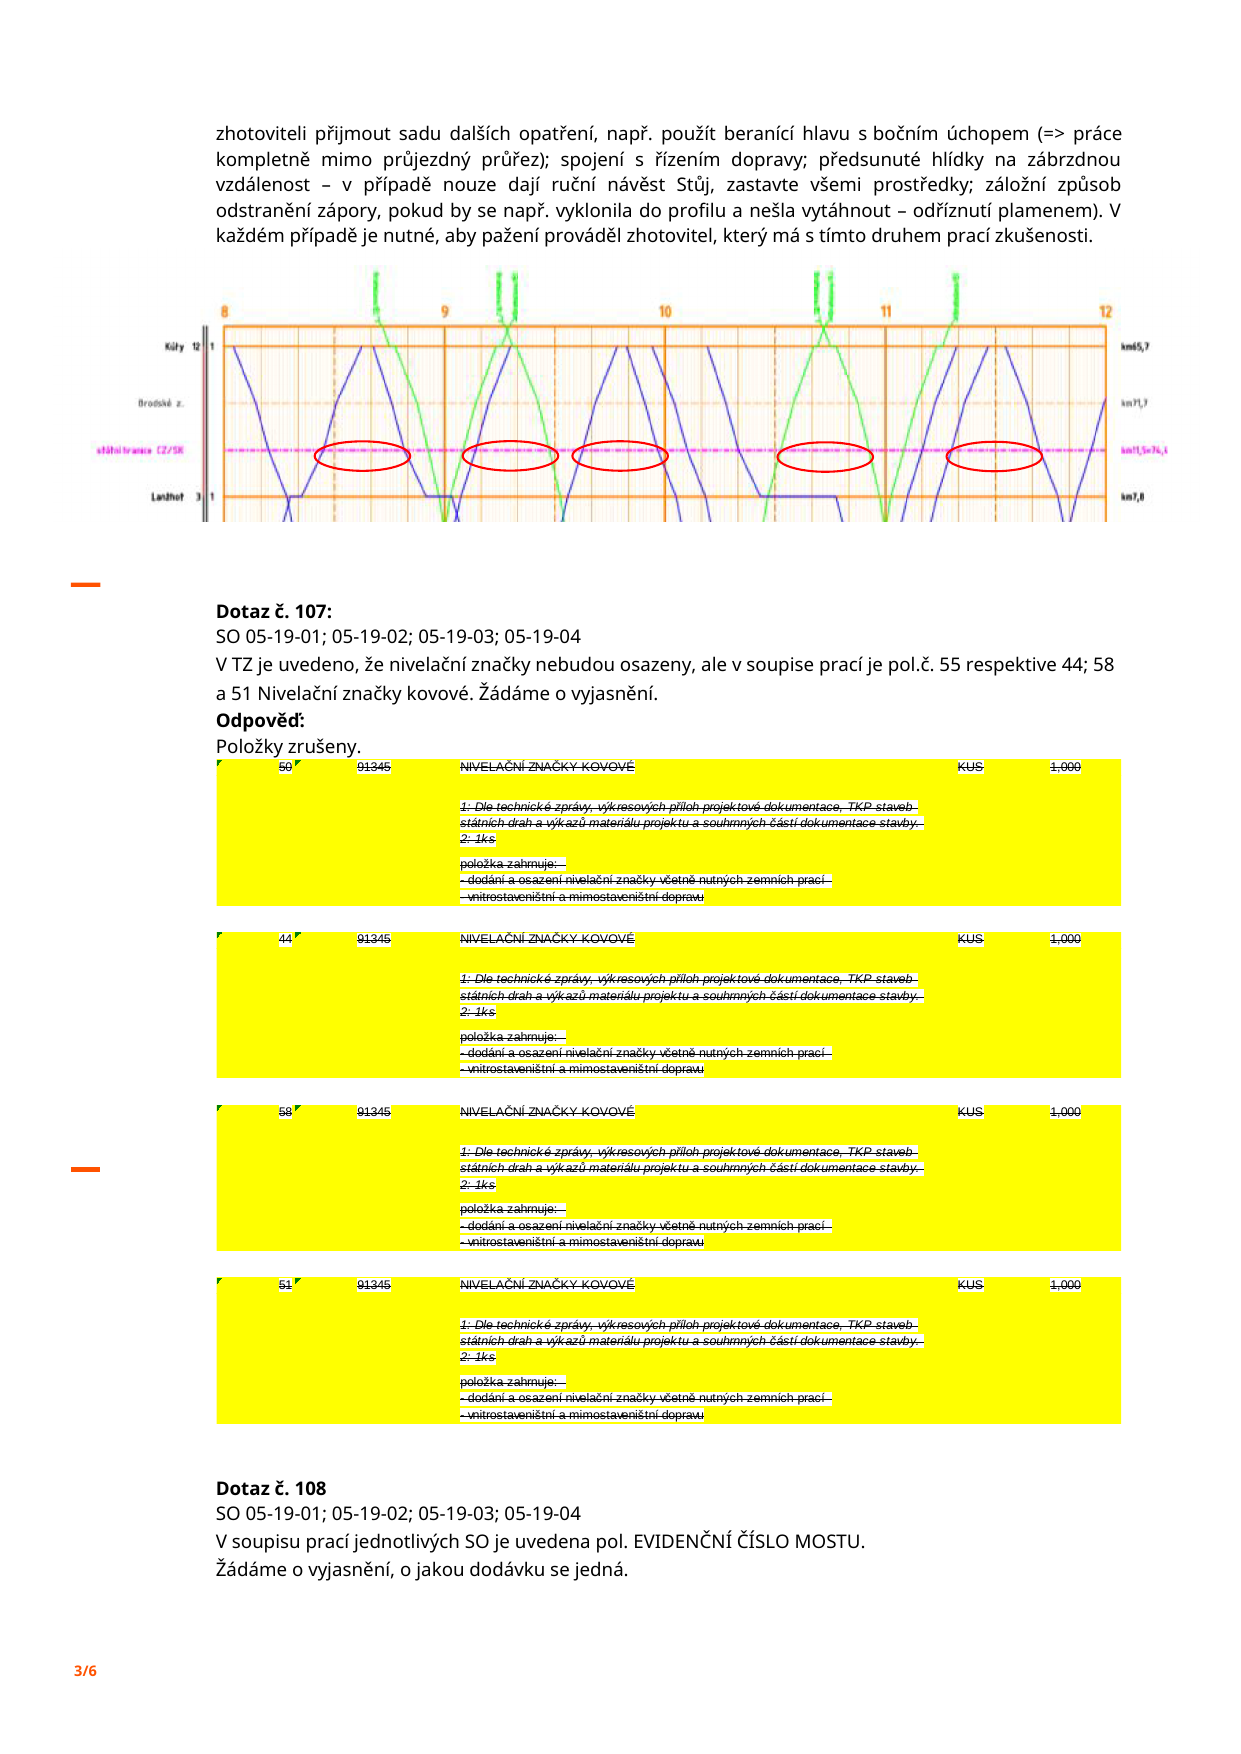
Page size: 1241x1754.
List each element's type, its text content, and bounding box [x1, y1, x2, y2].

text SO 05-19-01; 05-19-02; 05-19-03; 05-19-04 [216, 624, 1122, 649]
text SO 05-19-01; 05-19-02; 05-19-03; 05-19-04 [216, 1501, 1122, 1526]
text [216, 121, 1122, 248]
text Dotaz č. 107: [216, 598, 1122, 624]
text V soupisu prací jednotlivých SO je uvedena pol. EVIDENČNÍ ČÍSLO MOSTU. Žádáme o vyjasnění, o jakou dodávku se jedná. [216, 1529, 1122, 1582]
text Dotaz č. 108 [216, 1475, 1122, 1501]
picture [53, 248, 1200, 522]
text Položky zrušeny. [216, 733, 1122, 759]
text V TZ je uvedeno, že nivelační značky nebudou osazeny, ale v soupise prací je pol.č. 55 respektive 44; 58 a 51 Nivelační značky kovové. Žádáme o vyjasnění. [216, 652, 1122, 705]
text Odpověď: [216, 708, 1122, 733]
